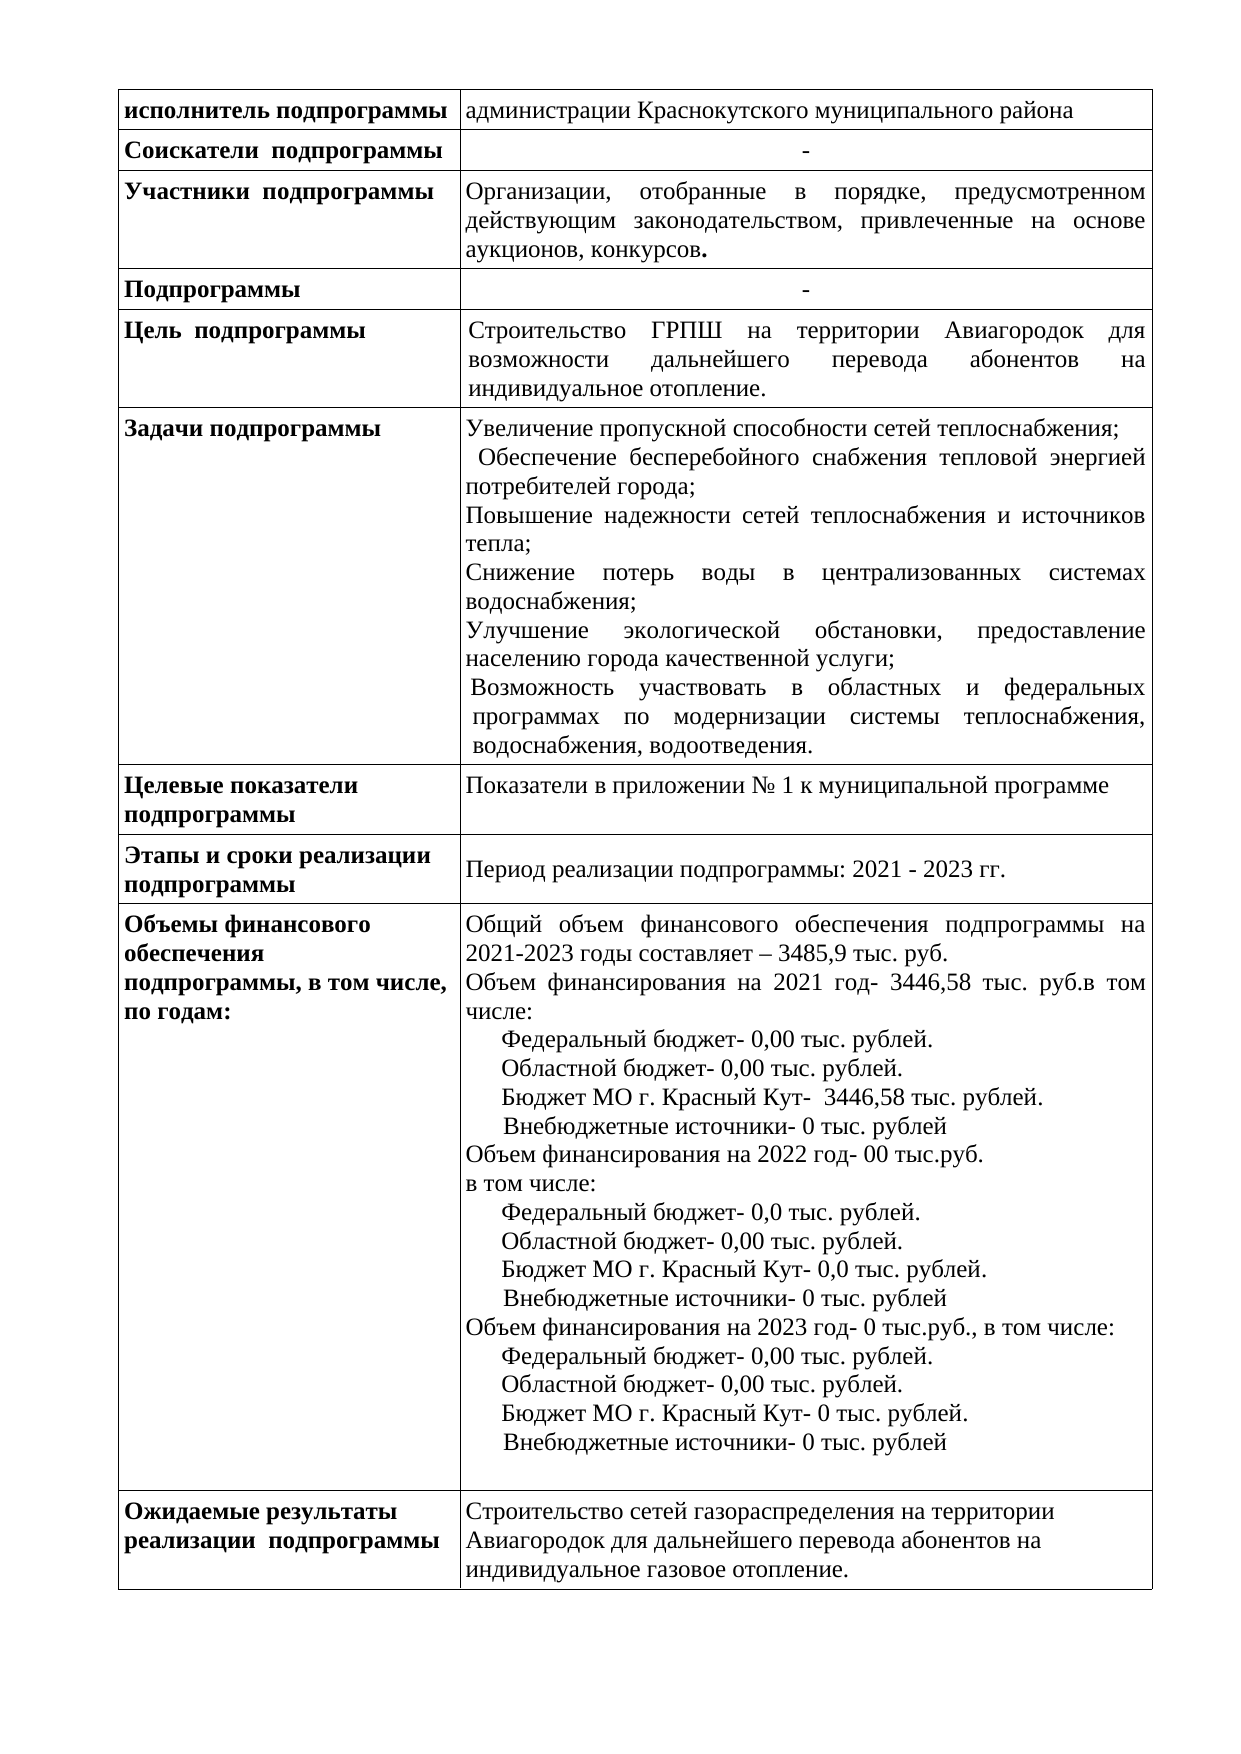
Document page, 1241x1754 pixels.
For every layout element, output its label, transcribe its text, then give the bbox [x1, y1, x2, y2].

table_cell Строительство ГРПШ на территории Авиагородок для возможности дальнейшего перевода абонентов на индивидуальное отопление. [461, 310, 1152, 407]
table_cell Этапы и сроки реализации подпрограммы [119, 835, 460, 903]
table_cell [119, 90, 460, 129]
table_cell Подпрограммы [119, 269, 460, 309]
table_cell - [461, 130, 1152, 170]
table_cell Ожидаемые результаты реализации подпрограммы [119, 1491, 460, 1588]
table_cell Период реализации подпрограммы: 2021 - 2023 гг. [461, 835, 1152, 903]
table_cell Задачи подпрограммы [119, 408, 460, 764]
table_cell Соискатели подпрограммы [119, 130, 460, 170]
table_cell Строительство сетей газораспределения на территории Авиагородок для дальнейшего перевода абонентов на индивидуальное газовое отопление. [461, 1491, 1152, 1588]
table_cell Целевые показатели подпрограммы [119, 765, 460, 834]
table_cell Увеличение пропускной способности сетей теплоснабжения; Обеспечение бесперебойного снабжения тепловой энергией потребителей города; Повышение надежности сетей теплоснабжения и источников тепла; Снижение потерь воды в централизованных системах водоснабжения; Улучшение экологической обстановки, предоставление населению города качественной услуги; Возможность участвовать в областных и федеральных программах по модернизации системы теплоснабжения, водоснабжения, водоотведения. [461, 408, 1152, 764]
table_cell Показатели в приложении № 1 к муниципальной программе [461, 765, 1152, 834]
table_cell Участники подпрограммы [119, 171, 460, 268]
table_cell - [461, 269, 1152, 309]
table_cell Объемы финансового обеспечения подпрограммы, в том числе, по годам: [119, 904, 460, 1490]
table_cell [461, 90, 1152, 129]
table_cell Организации, отобранные в порядке, предусмотренном действующим законодательством, привлеченные на основе аукционов, конкурсов. [461, 171, 1152, 268]
table_cell Цель подпрограммы [119, 310, 460, 407]
table_cell Общий объем финансового обеспечения подпрограммы на 2021-2023 годы составляет – 3485,9 тыс. руб. Объем финансирования на 2021 год- 3446,58 тыс. руб.в том числе: Федеральный бюджет- 0,00 тыс. рублей. Областной бюджет- 0,00 тыс. рублей. Бюджет МО г. Красный Кут- 3446,58 тыс. рублей. Внебюджетные источники- 0 тыс. рублей Объем финансирования на 2022 год- 00 тыс.руб. в том числе: Федеральный бюджет- 0,0 тыс. рублей. Областной бюджет- 0,00 тыс. рублей. Бюджет МО г. Красный Кут- 0,0 тыс. рублей. Внебюджетные источники- 0 тыс. рублей Объем финансирования на 2023 год- 0 тыс.руб., в том числе: Федеральный бюджет- 0,00 тыс. рублей. Областной бюджет- 0,00 тыс. рублей. Бюджет МО г. Красный Кут- 0 тыс. рублей. Внебюджетные источники- 0 тыс. рублей [461, 904, 1152, 1490]
